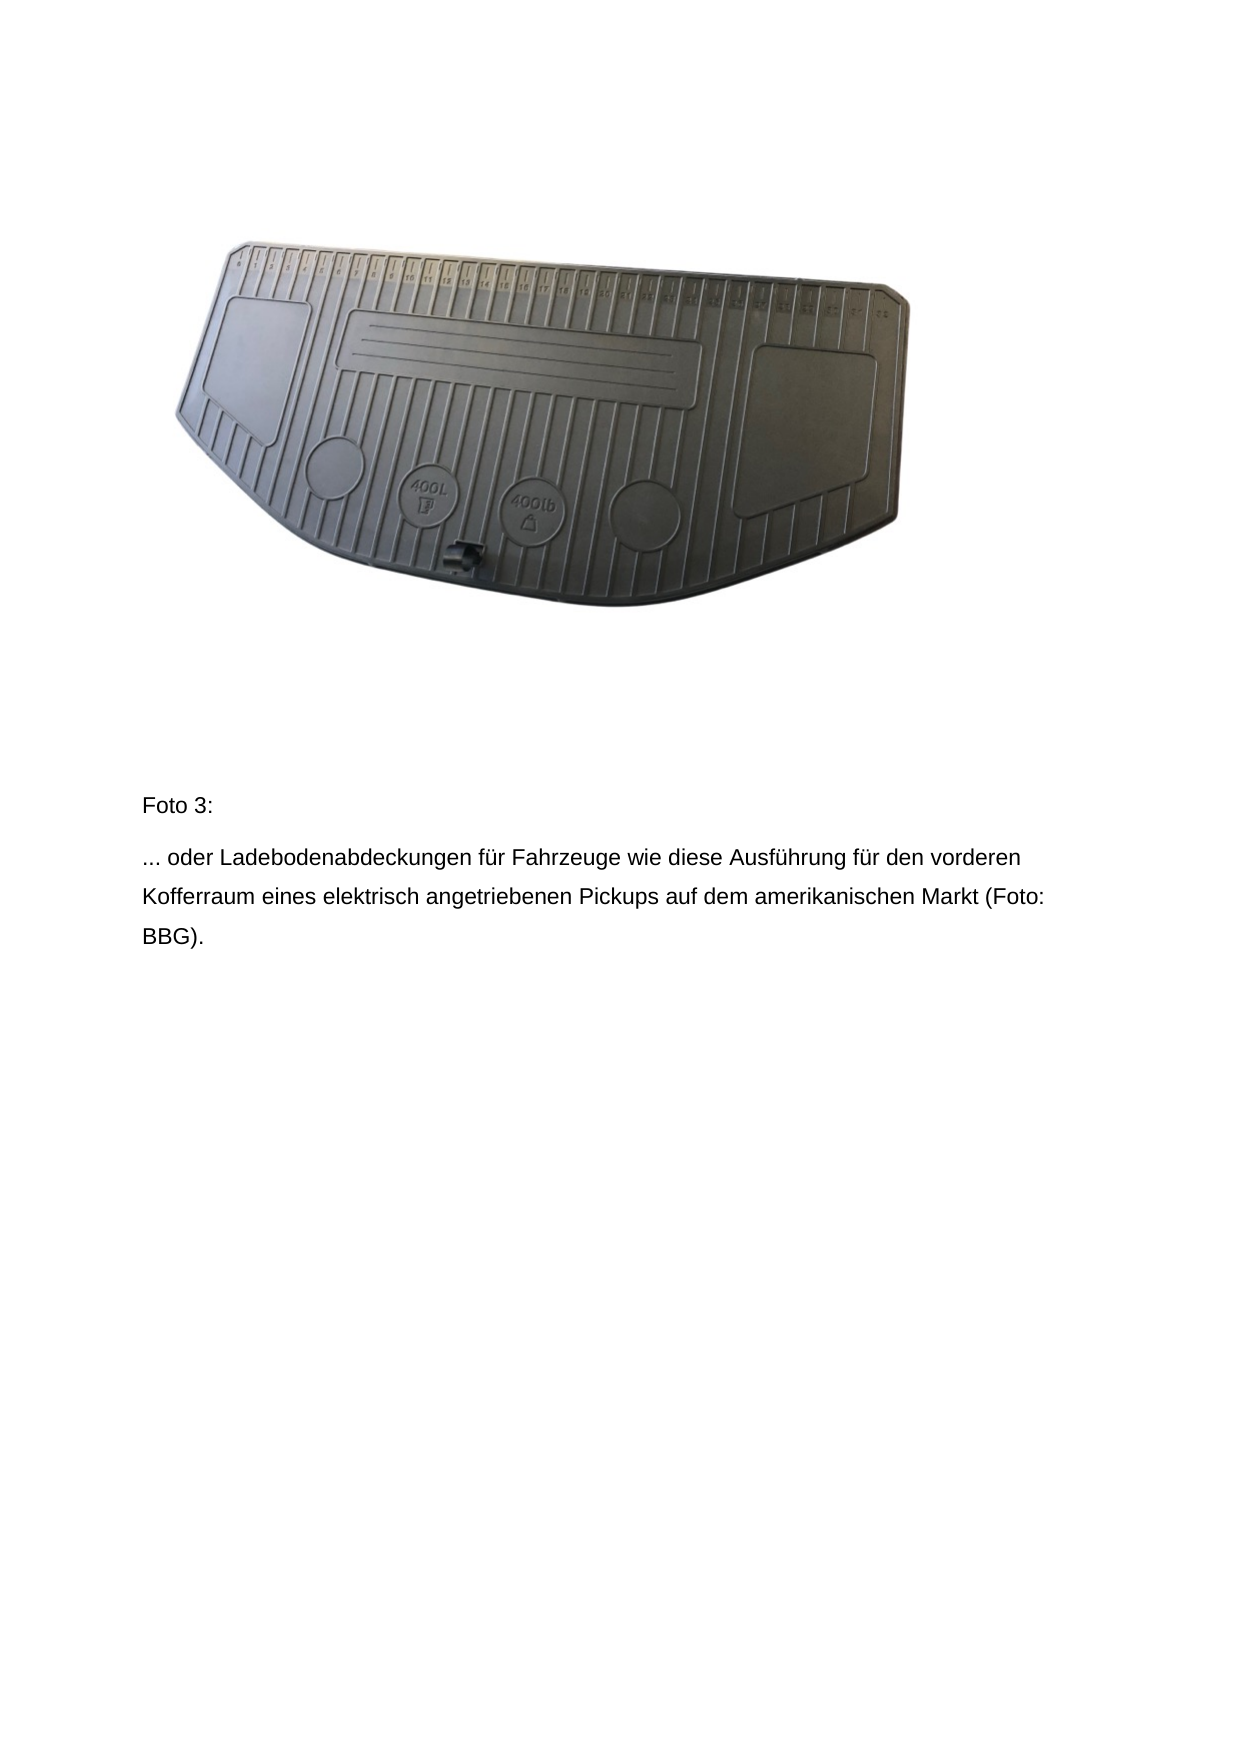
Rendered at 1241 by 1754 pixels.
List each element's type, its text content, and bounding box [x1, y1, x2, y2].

text Foto 3: [142, 792, 1110, 818]
text ... oder Ladebodenabdeckungen für Fahrzeuge wie diese Ausführung für den vorderen Kofferraum eines elektrisch angetriebenen Pickups auf dem amerikanischen Markt (Foto: BBG). [142, 844, 1110, 949]
picture [141, 100, 1028, 765]
